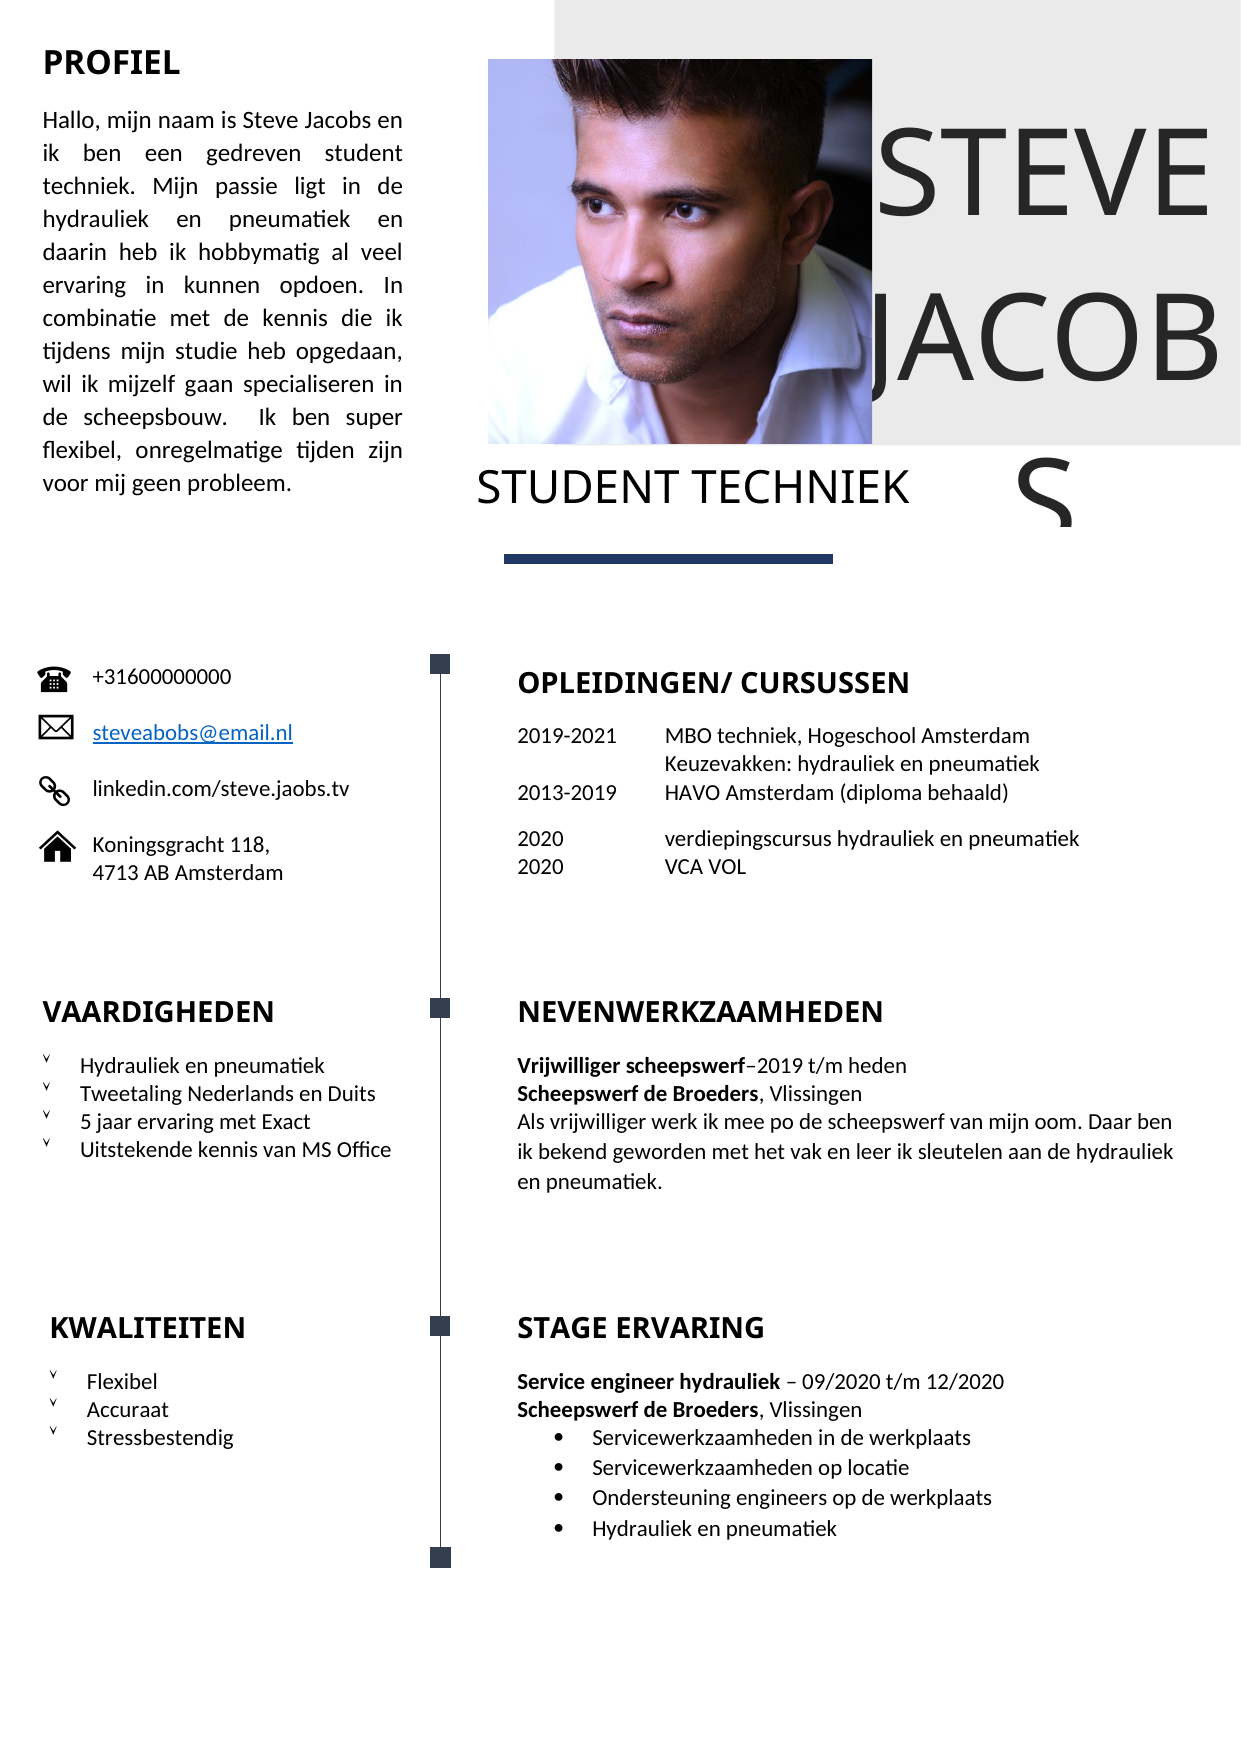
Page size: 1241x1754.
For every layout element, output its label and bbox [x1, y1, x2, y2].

picture [33, 658, 75, 701]
picture [36, 825, 78, 867]
picture [33, 770, 75, 812]
picture [35, 706, 77, 748]
picture [488, 59, 873, 444]
